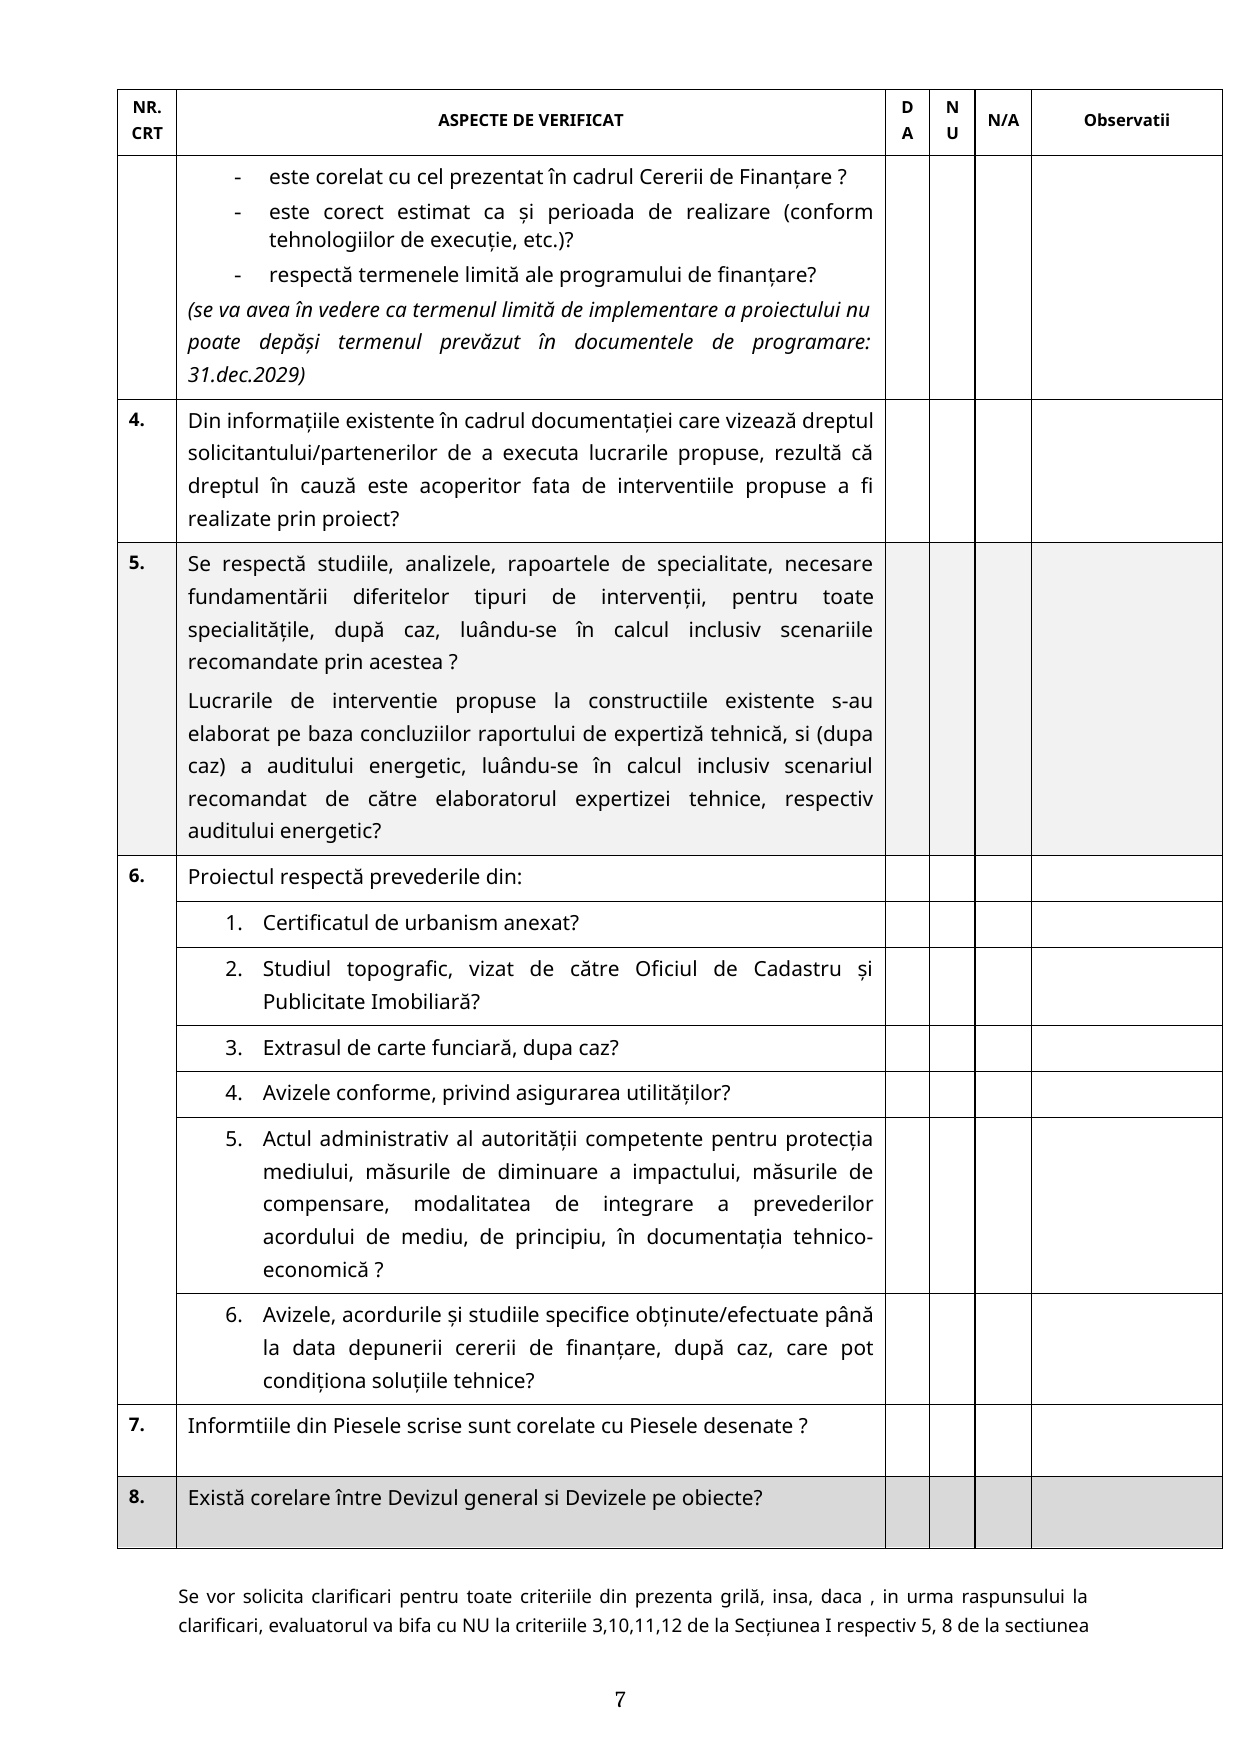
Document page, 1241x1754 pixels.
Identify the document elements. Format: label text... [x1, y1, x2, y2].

table_cell [886, 1118, 929, 1293]
table_cell [886, 948, 929, 1025]
table_cell [886, 1405, 929, 1476]
table_cell [886, 400, 929, 542]
table_cell [886, 1072, 929, 1117]
table_cell Actul administrativ al autorităţii competente pentru protecţia mediului, măsurile de diminuare a impactului, măsurile de compensare, modalitatea de integrare a prevederilor acordului de mediu, de principiu, în documentaţia tehnico-economică ? [177, 1118, 885, 1293]
table_cell Se respectă studiile, analizele, rapoartele de specialitate, necesare fundamentării diferitelor tipuri de intervenții, pentru toate specialitățile, după caz, luându-se în calcul inclusiv scenariile recomandate prin acestea ? Lucrarile de interventie propuse la constructiile existente s-au elaborat pe baza concluziilor raportului de expertiză tehnică, si (dupa caz) a auditului energetic, luându-se în calcul inclusiv scenariul recomandat de către elaboratorul expertizei tehnice, respectiv auditului energetic? [177, 543, 885, 855]
table_cell Informtiile din Piesele scrise sunt corelate cu Piesele desenate ? [177, 1405, 885, 1476]
table_cell [930, 1405, 974, 1476]
table_cell [976, 856, 1031, 901]
table_cell [1032, 1477, 1222, 1547]
table_cell [930, 1118, 974, 1293]
table_cell [1032, 156, 1222, 399]
table_cell [1032, 1294, 1222, 1404]
table_cell [976, 156, 1031, 399]
table_cell [118, 543, 176, 855]
table_cell [976, 1294, 1031, 1404]
table_cell [976, 1118, 1031, 1293]
table_cell [930, 1072, 974, 1117]
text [178, 1583, 1090, 1638]
table_cell Certificatul de urbanism anexat? [177, 902, 885, 947]
table_header NR. CRT [118, 90, 176, 155]
table_cell Există corelare între Devizul general si Devizele pe obiecte? [177, 1477, 885, 1547]
table_cell [930, 1477, 974, 1547]
table_cell [976, 543, 1031, 855]
table_header N/A [976, 90, 1031, 155]
table_cell [930, 948, 974, 1025]
table_cell [1032, 1405, 1222, 1476]
table_cell [886, 1026, 929, 1071]
table_cell [976, 400, 1031, 542]
table_cell [930, 856, 974, 901]
table_cell [1032, 948, 1222, 1025]
table_cell [930, 400, 974, 542]
table_cell [1032, 1026, 1222, 1071]
table_cell [886, 1477, 929, 1547]
table_cell [976, 1405, 1031, 1476]
table_cell [886, 543, 929, 855]
table_cell [886, 902, 929, 947]
table_cell [118, 1405, 176, 1476]
table_cell [1032, 400, 1222, 542]
table_cell [886, 856, 929, 901]
table_header NU [930, 90, 974, 155]
table_cell [930, 156, 974, 399]
table_cell [886, 1294, 929, 1404]
table_cell Studiul topografic, vizat de către Oficiul de Cadastru şi Publicitate Imobiliară? [177, 948, 885, 1025]
table_cell Proiectul respectă prevederile din: [177, 856, 885, 901]
table_cell [886, 156, 929, 399]
table_cell Din informațiile existente în cadrul documentației care vizează dreptul solicitantului/partenerilor de a executa lucrarile propuse, rezultă că dreptul în cauză este acoperitor fata de interventiile propuse a fi realizate prin proiect? [177, 400, 885, 542]
table_cell [976, 1026, 1031, 1071]
table_header ASPECTE DE VERIFICAT [177, 90, 885, 155]
table_cell [976, 902, 1031, 947]
table_cell [930, 543, 974, 855]
table_cell [1032, 1118, 1222, 1293]
table_cell Extrasul de carte funciară, dupa caz? [177, 1026, 885, 1071]
table_cell [1032, 856, 1222, 901]
table_cell [1032, 543, 1222, 855]
table_cell Avizele conforme, privind asigurarea utilităţilor? [177, 1072, 885, 1117]
table_cell [1032, 1072, 1222, 1117]
table_cell Avizele, acordurile şi studiile specifice obținute/efectuate până la data depunerii cererii de finanțare, după caz, care pot condiţiona soluţiile tehnice? [177, 1294, 885, 1404]
table_cell [930, 1026, 974, 1071]
table_cell [118, 1477, 176, 1547]
table_cell [118, 156, 176, 399]
table_cell [930, 1294, 974, 1404]
table_cell [118, 400, 176, 542]
table_header DA [886, 90, 929, 155]
table_cell [118, 856, 176, 1404]
table_cell [976, 948, 1031, 1025]
table_cell [976, 1072, 1031, 1117]
table_cell [976, 1477, 1031, 1547]
table_cell [1032, 902, 1222, 947]
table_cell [177, 156, 885, 399]
table_cell [930, 902, 974, 947]
table_header Observatii [1032, 90, 1222, 155]
